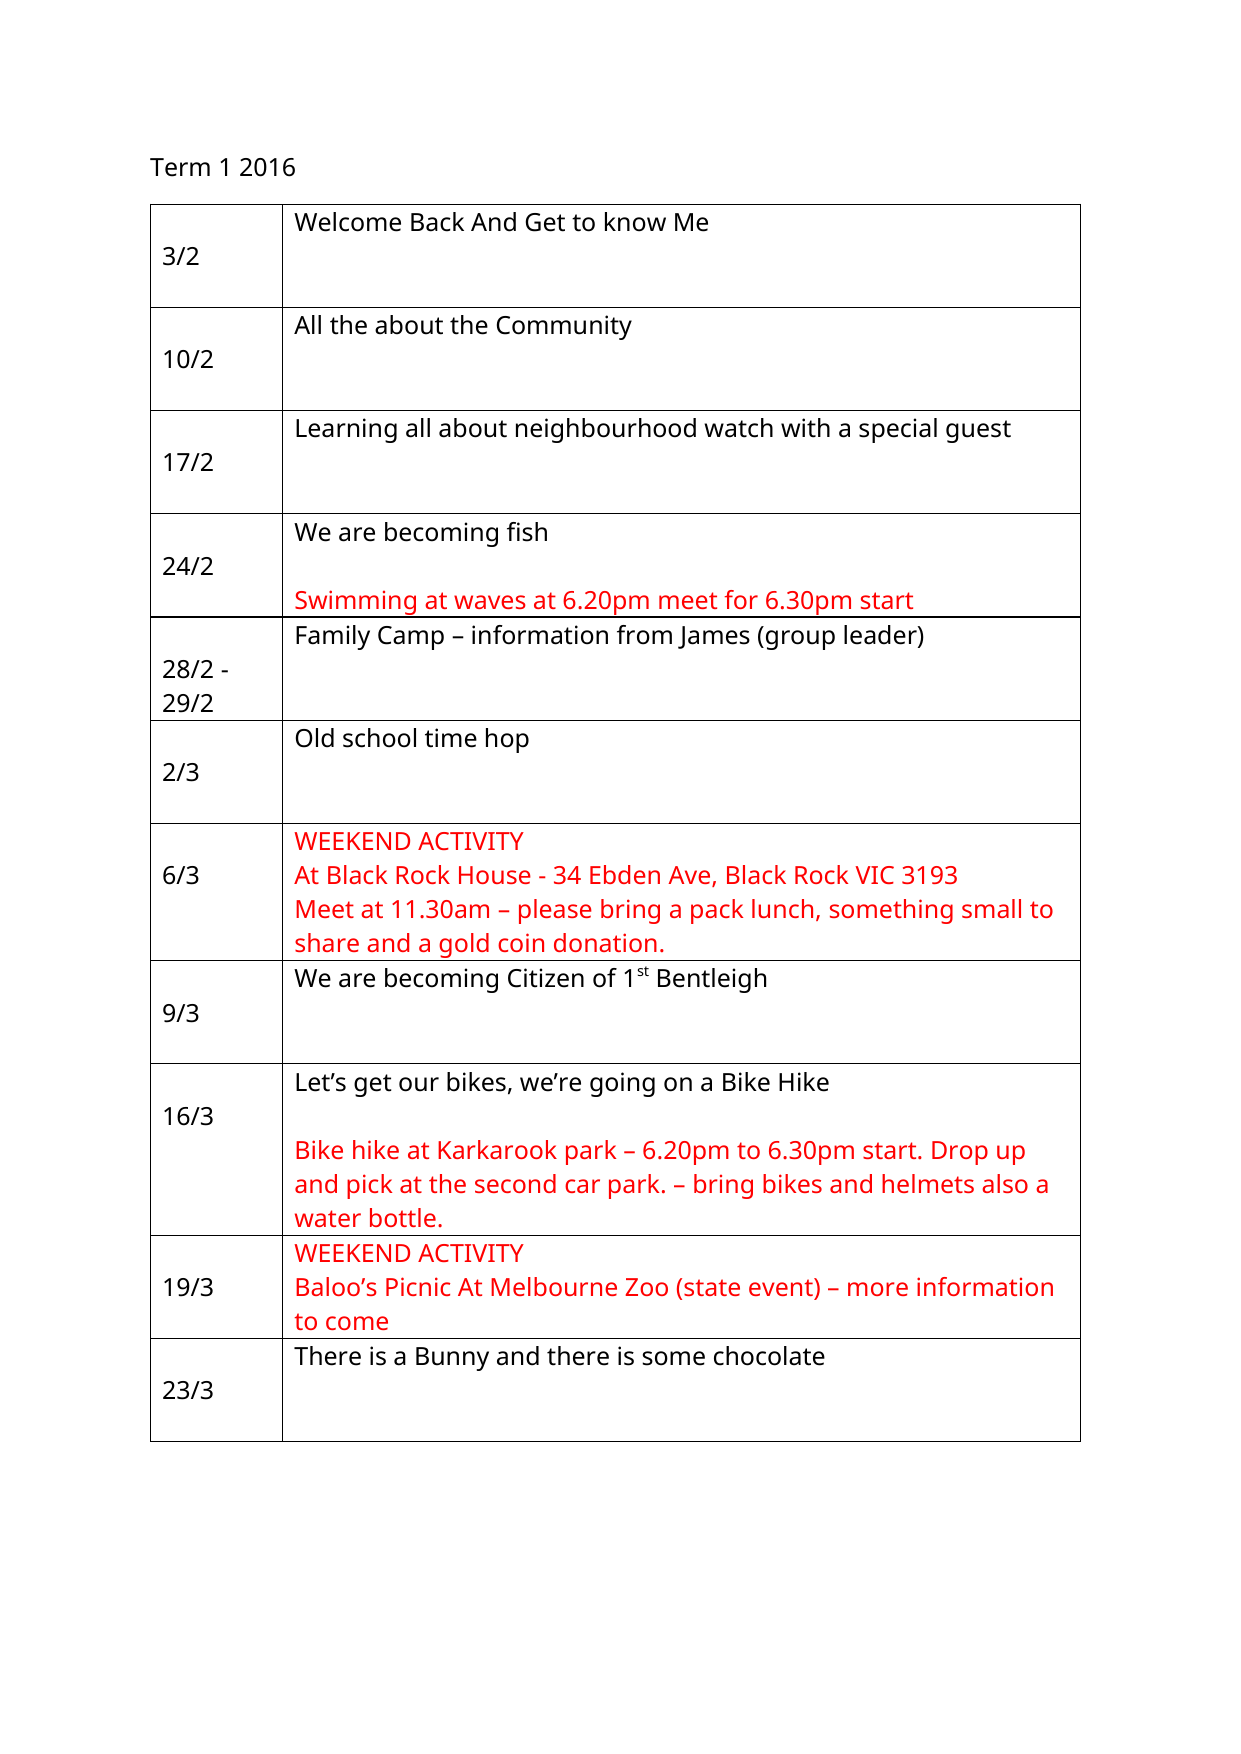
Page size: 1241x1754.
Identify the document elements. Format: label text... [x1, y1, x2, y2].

table_cell Old school time hop [283, 721, 1080, 823]
table_cell 19/3 [151, 1236, 282, 1338]
table_header 3/2 [151, 205, 282, 307]
table_cell We are becoming Citizen of 1st Bentleigh [283, 961, 1080, 1063]
table_cell Learning all about neighbourhood watch with a special guest [283, 411, 1080, 513]
table_cell 9/3 [151, 961, 282, 1063]
text Term 1 2016 [150, 150, 1090, 184]
table_cell There is a Bunny and there is some chocolate [283, 1339, 1080, 1441]
table_cell Let’s get our bikes, we’re going on a Bike Hike Bike hike at Karkarook park – 6.20pm to 6.30pm start. Drop up and pick at the second car park. – bring bikes and helmets also a water bottle. [283, 1064, 1080, 1235]
table_cell WEEKEND ACTIVITY Baloo’s Picnic At Melbourne Zoo (state event) – more information to come [283, 1236, 1080, 1338]
table_cell 6/3 [151, 824, 282, 960]
table_cell We are becoming fish Swimming at waves at 6.20pm meet for 6.30pm start [283, 514, 1080, 616]
table_cell 16/3 [151, 1064, 282, 1235]
table_cell 28/2 -29/2 [151, 618, 282, 719]
table_cell 24/2 [151, 514, 282, 616]
table_cell 23/3 [151, 1339, 282, 1441]
table_cell 2/3 [151, 721, 282, 823]
table_cell WEEKEND ACTIVITY At Black Rock House - 34 Ebden Ave, Black Rock VIC 3193 Meet at 11.30am – please bring a pack lunch, something small to share and a gold coin donation. [283, 824, 1080, 960]
table_cell All the about the Community [283, 308, 1080, 410]
table_cell 10/2 [151, 308, 282, 410]
table_cell 17/2 [151, 411, 282, 513]
table_header Welcome Back And Get to know Me [283, 205, 1080, 307]
table_cell Family Camp – information from James (group leader) [283, 618, 1080, 719]
